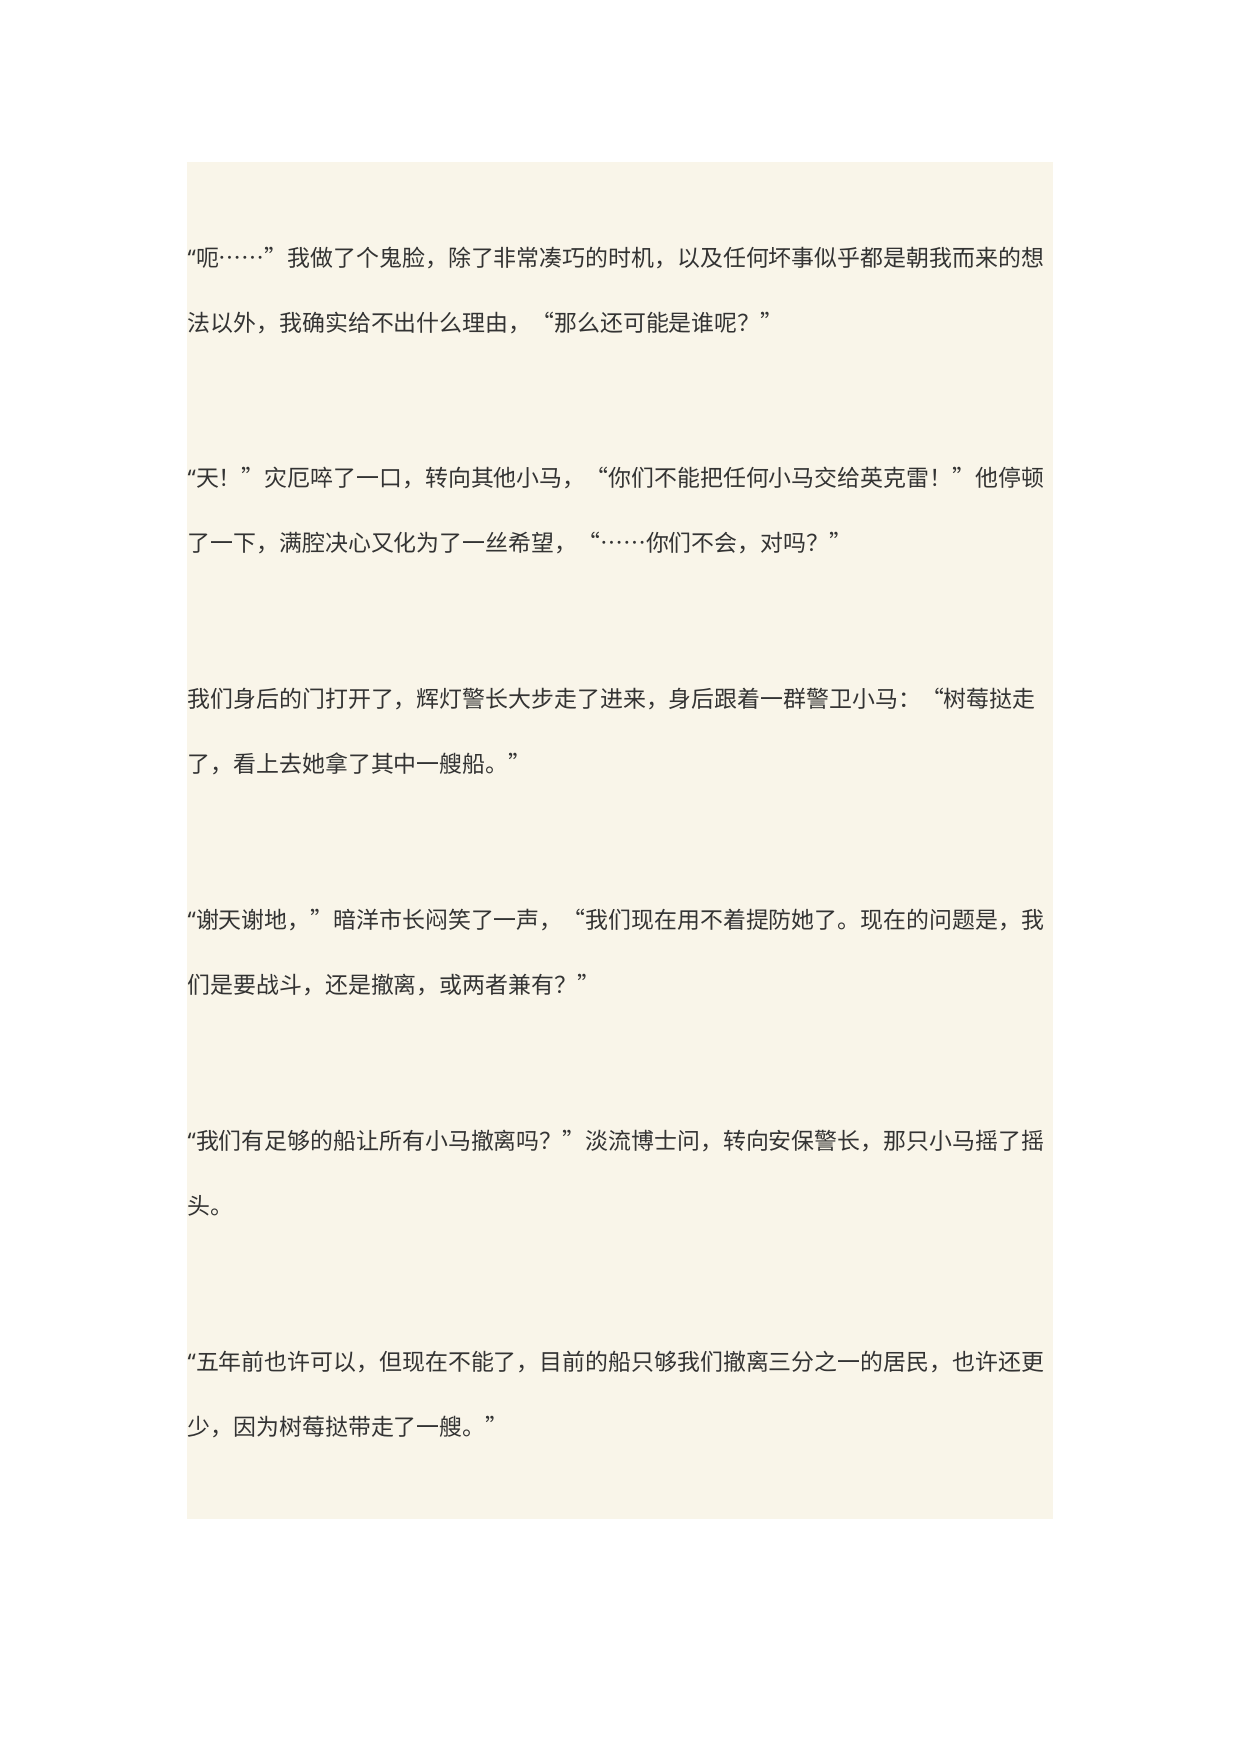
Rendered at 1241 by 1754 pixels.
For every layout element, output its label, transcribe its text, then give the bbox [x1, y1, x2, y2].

text “天！”灾厄啐了一口，转向其他小马，“你们不能把任何小马交给英克雷！”他停顿了一下，满腔决心又化为了一丝希望，“……你们不会，对吗？” [187, 444, 1053, 574]
text “五年前也许可以，但现在不能了，目前的船只够我们撤离三分之一的居民，也许还更少，因为树莓挞带走了一艘。” [187, 1328, 1053, 1458]
text 我们身后的门打开了，辉灯警长大步走了进来，身后跟着一群警卫小马：“树莓挞走了，看上去她拿了其中一艘船。” [187, 665, 1053, 795]
text “谢天谢地，”暗洋市长闷笑了一声，“我们现在用不着提防她了。现在的问题是，我们是要战斗，还是撤离，或两者兼有？” [187, 886, 1053, 1016]
text “我们有足够的船让所有小马撤离吗？”淡流博士问，转向安保警长，那只小马摇了摇头。 [187, 1107, 1053, 1237]
text “呃……”我做了个鬼脸，除了非常凑巧的时机，以及任何坏事似乎都是朝我而来的想法以外，我确实给不出什么理由，“那么还可能是谁呢？” [187, 224, 1053, 354]
